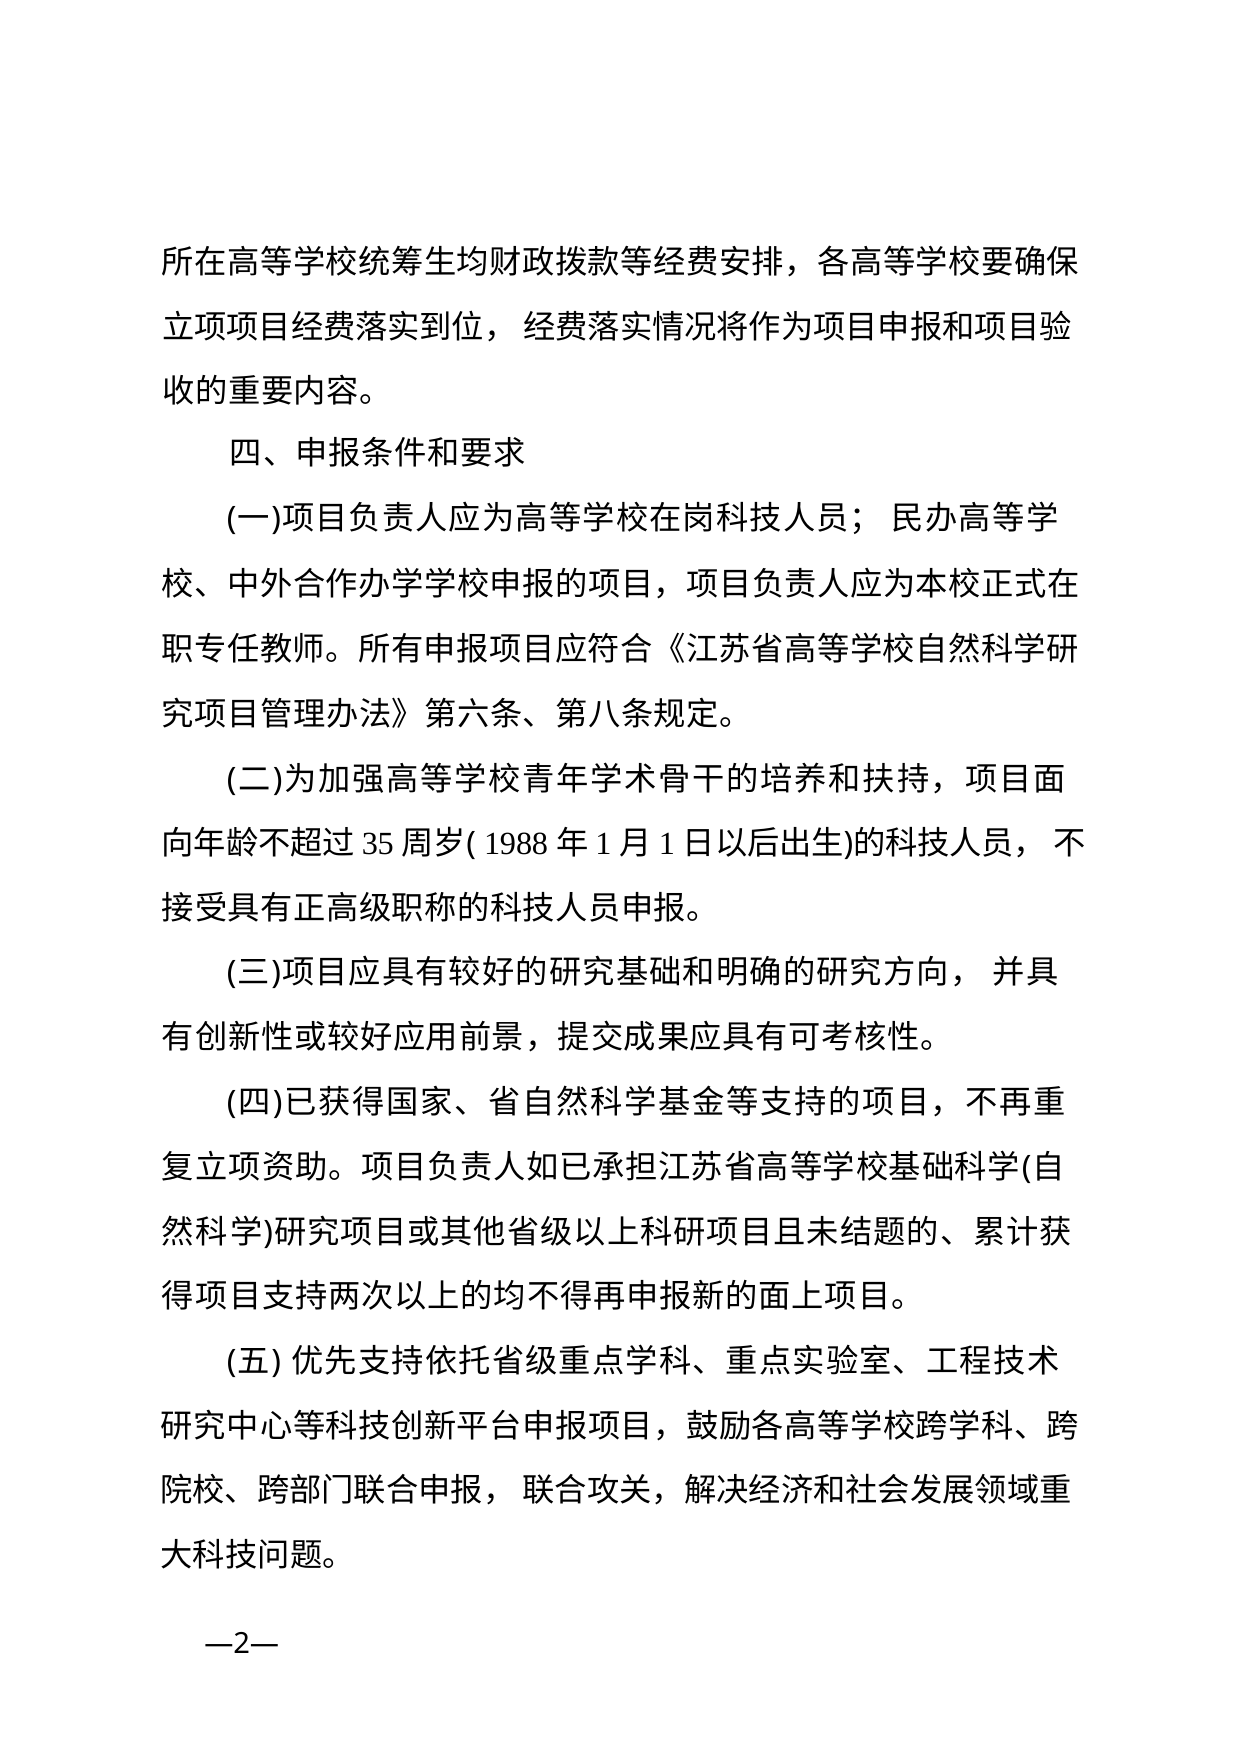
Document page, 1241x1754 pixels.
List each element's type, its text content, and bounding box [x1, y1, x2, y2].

text (一)项目负责人应为高等学校在岗科技人员； 民办高等学 校、中外合作办学学校申报的项目，项目负责人应为本校正式在 职专任教师。所有申报项目应符合《江苏省高等学校自然科学研 究项目管理办法》第六条、第八条规定。 [161, 492, 1081, 734]
text (五) 优先支持依托省级重点学科、重点实验室、工程技术 研究中心等科技创新平台申报项目，鼓励各高等学校跨学科、跨 院校、跨部门联合申报， 联合攻关，解决经济和社会发展领域重 大科技问题。 [160, 1335, 1081, 1575]
text (二)为加强高等学校青年学术骨干的培养和扶持，项目面 向年龄不超过 35 周岁( 1988 年 1 月 1 日以后出生)的科技人员， 不接受具有正高级职称的科技人员申报。 [161, 753, 1089, 929]
text (三)项目应具有较好的研究基础和明确的研究方向， 并具 有创新性或较好应用前景，提交成果应具有可考核性。 [162, 946, 1081, 1058]
text (四)已获得国家、省自然科学基金等支持的项目，不再重 复立项资助。项目负责人如已承担江苏省高等学校基础科学(自 然科学)研究项目或其他省级以上科研项目且未结题的、累计获 得项目支持两次以上的均不得再申报新的面上项目。 [161, 1076, 1081, 1317]
text 所在高等学校统筹生均财政拨款等经费安排，各高等学校要确保 立项项目经费落实到位， 经费落实情况将作为项目申报和项目验 收的重要内容。 [161, 236, 1081, 412]
text 四、申报条件和要求 [229, 430, 1089, 473]
